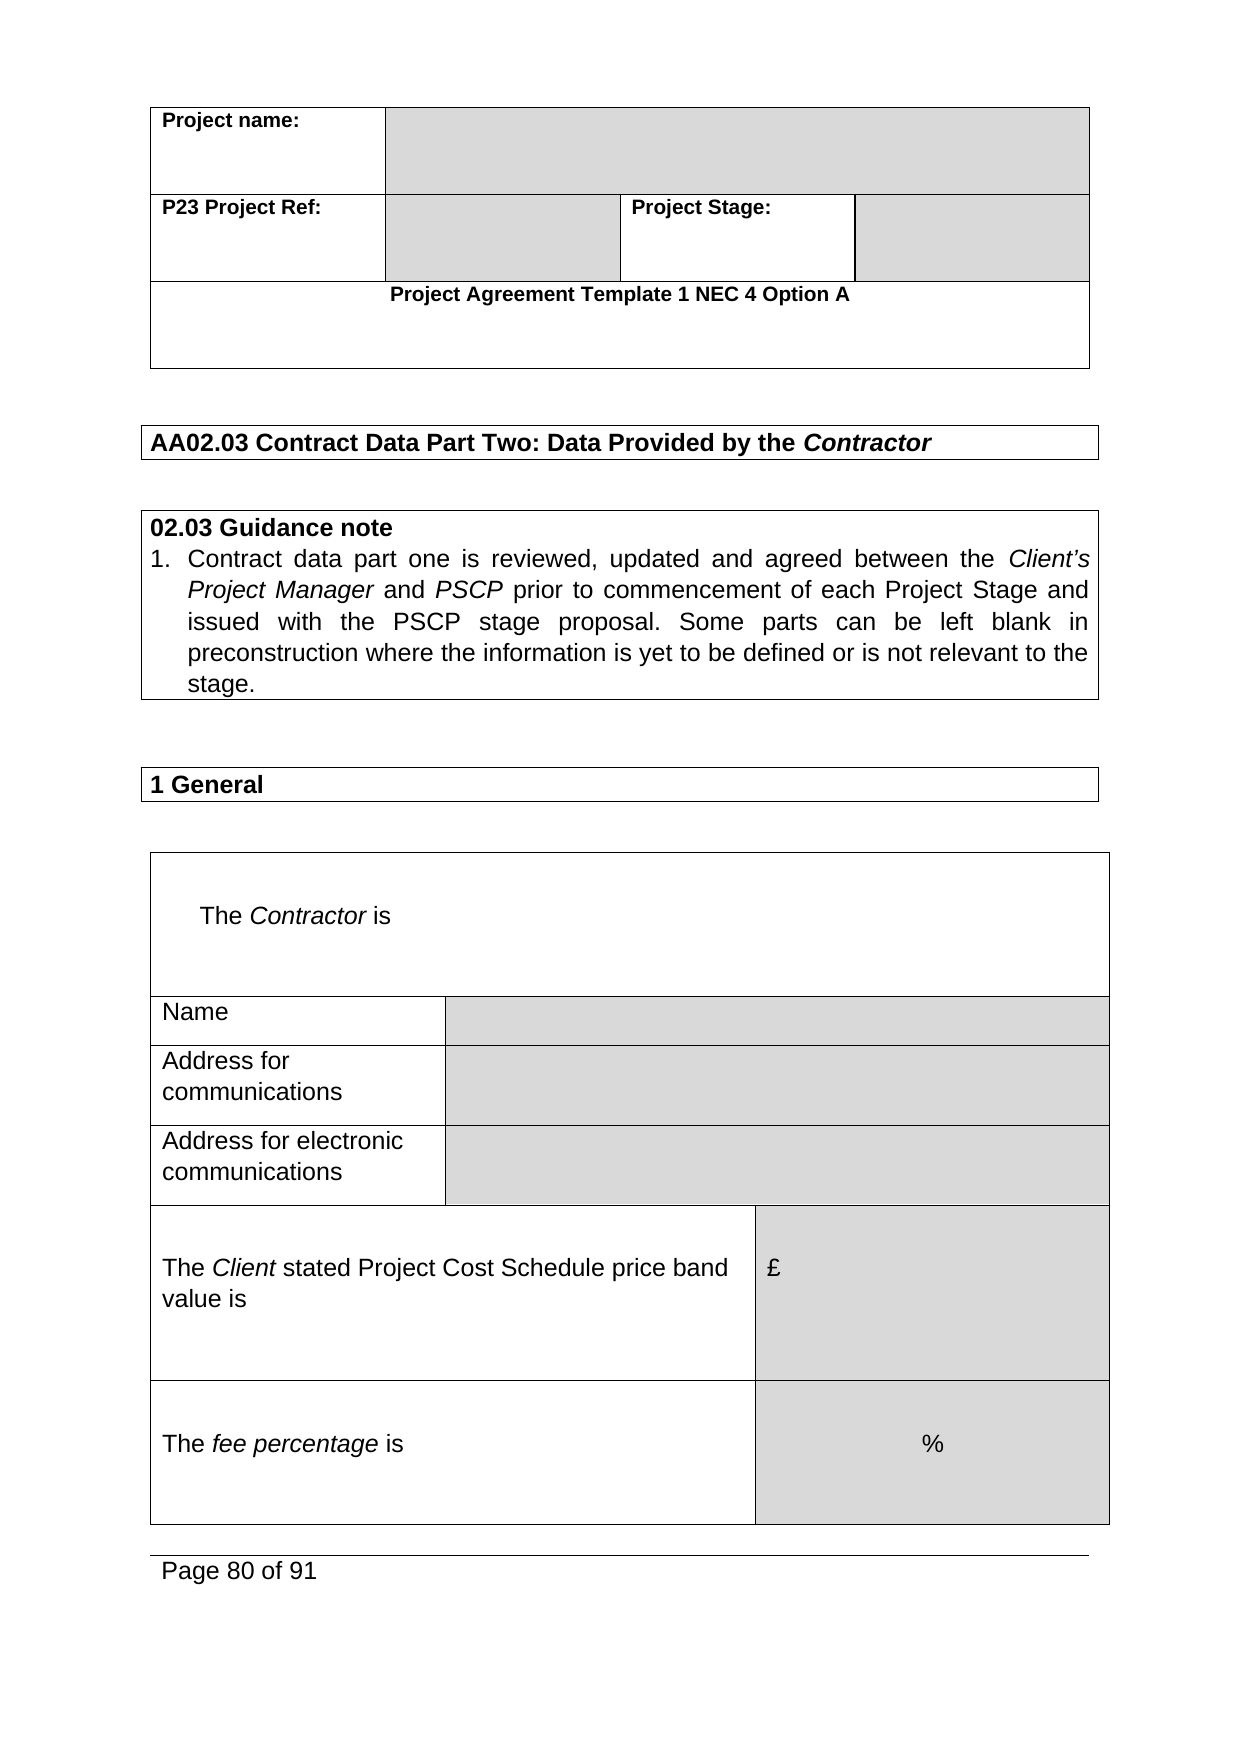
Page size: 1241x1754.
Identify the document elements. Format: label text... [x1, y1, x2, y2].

subtitle AA02.03 Contract Data Part Two: Data Provided by the Contractor [142, 426, 1098, 459]
table_header The Contractor is [151, 853, 1109, 996]
table_cell The fee percentage is [151, 1381, 755, 1524]
table_cell [446, 997, 1109, 1045]
table_cell [446, 1126, 1109, 1204]
table_cell Name [151, 997, 445, 1045]
subtitle 1 General [142, 768, 1098, 801]
table_cell £ [756, 1206, 1109, 1380]
list Contract data part one is reviewed, updated and agreed between the Client’s Project Manager and PSCP prior to commencement of each Project Stage and issued with the PSCP stage proposal. Some parts can be left blank in preconstruction where the information is yet to be defined or is not relevant to the stage. [142, 541, 1098, 699]
table_cell [446, 1046, 1109, 1125]
table_cell Address for electronic communications [151, 1126, 445, 1204]
table_cell Address for communications [151, 1046, 445, 1125]
subtitle 02.03 Guidance note [142, 511, 1098, 541]
table_cell % [756, 1381, 1109, 1524]
table_cell The Client stated Project Cost Schedule price band value is [151, 1206, 755, 1380]
